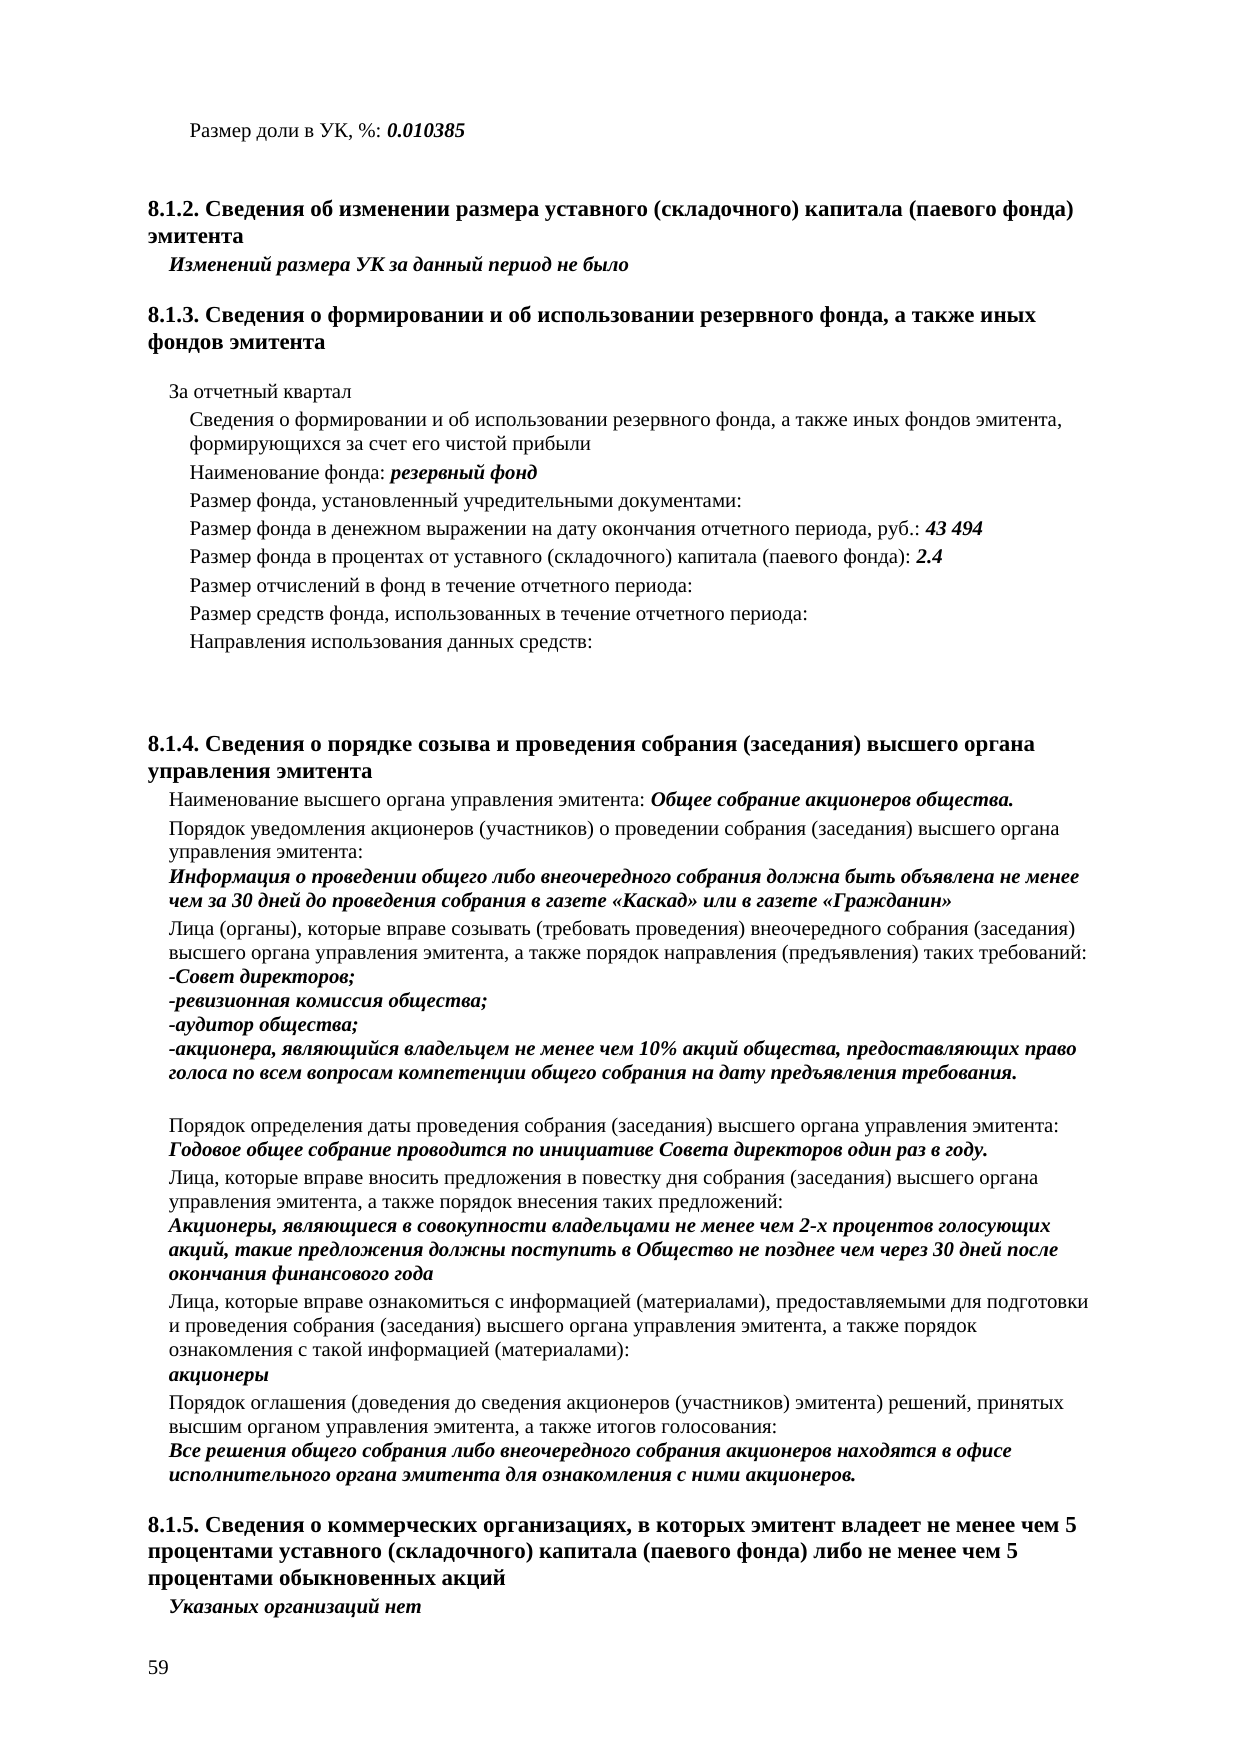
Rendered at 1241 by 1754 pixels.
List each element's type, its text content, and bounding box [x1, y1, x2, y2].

text Порядок определения даты проведения собрания (заседания) высшего органа управления эмитента: Годовое общее собрание проводится по инициативе Совета директоров один раз в году. [168, 1112, 1092, 1161]
text Сведения о формировании и об использовании резервного фонда, а также иных фондов эмитента, формирующихся за счет его чистой прибыли [189, 407, 1092, 455]
text Изменений размера УК за данный период не было [168, 252, 1092, 276]
subtitle 8.1.3. Сведения о формировании и об использовании резервного фонда, а также иных фондов эмитента [148, 301, 1092, 354]
subtitle 8.1.2. Сведения об изменении размера уставного (складочного) капитала (паевого фонда) эмитента [148, 195, 1092, 248]
text Порядок оглашения (доведения до сведения акционеров (участников) эмитента) решений, принятых высшим органом управления эмитента, а также итогов голосования: Все решения общего собрания либо внеочередного собрания акционеров находятся в офисе исполнительного органа эмитента для ознакомления с ними акционеров. [168, 1390, 1092, 1486]
text Размер фонда в денежном выражении на дату окончания отчетного периода, руб.: 43 494 [189, 516, 1092, 540]
text Размер фонда, установленный учредительными документами: [189, 488, 1092, 512]
text Указаных организаций нет [168, 1594, 1092, 1618]
text Наименование фонда: резервный фонд [189, 459, 1092, 484]
text Наименование высшего органа управления эмитента: Общее собрание акционеров общества. [168, 787, 1092, 811]
subtitle 8.1.5. Сведения о коммерческих организациях, в которых эмитент владеет не менее чем 5 процентами уставного (складочного) капитала (паевого фонда) либо не менее чем 5 процентами обыкновенных акций [148, 1511, 1092, 1590]
text Лица, которые вправе вносить предложения в повестку дня собрания (заседания) высшего органа управления эмитента, а также порядок внесения таких предложений: Акционеры, являющиеся в совокупности владельцами не менее чем 2-х процентов голосующих акций, такие предложения должны поступить в Общество не позднее чем через 30 дней после окончания финансового года [168, 1165, 1092, 1285]
subtitle 8.1.4. Сведения о порядке созыва и проведения собрания (заседания) высшего органа управления эмитента [148, 730, 1092, 783]
text Размер доли в УК, %: 0.010385 [189, 118, 1092, 142]
text Размер средств фонда, использованных в течение отчетного периода: [189, 601, 1092, 625]
text Размер фонда в процентах от уставного (складочного) капитала (паевого фонда): 2.4 [189, 544, 1092, 568]
text Порядок уведомления акционеров (участников) о проведении собрания (заседания) высшего органа управления эмитента: Информация о проведении общего либо внеочередного собрания должна быть объявлена не менее чем за 30 дней до проведения собрания в газете «Каскад» или в газете «Гражданин» [168, 815, 1092, 912]
text Лица (органы), которые вправе созывать (требовать проведения) внеочередного собрания (заседания) высшего органа управления эмитента, а также порядок направления (предъявления) таких требований: -Совет директоров; -ревизионная комиссия общества; -аудитор общества; -акционера, являющийся владельцем не менее чем 10% акций общества, предоставляющих право голоса по всем вопросам компетенции общего собрания на дату предъявления требования. [168, 916, 1092, 1108]
subtitle За отчетный квартал [168, 379, 1092, 403]
text Лица, которые вправе ознакомиться с информацией (материалами), предоставляемыми для подготовки и проведения собрания (заседания) высшего органа управления эмитента, а также порядок ознакомления с такой информацией (материалами): акционеры [168, 1289, 1092, 1386]
text Направления использования данных средств: [189, 629, 1092, 677]
text Размер отчислений в фонд в течение отчетного периода: [189, 572, 1092, 597]
